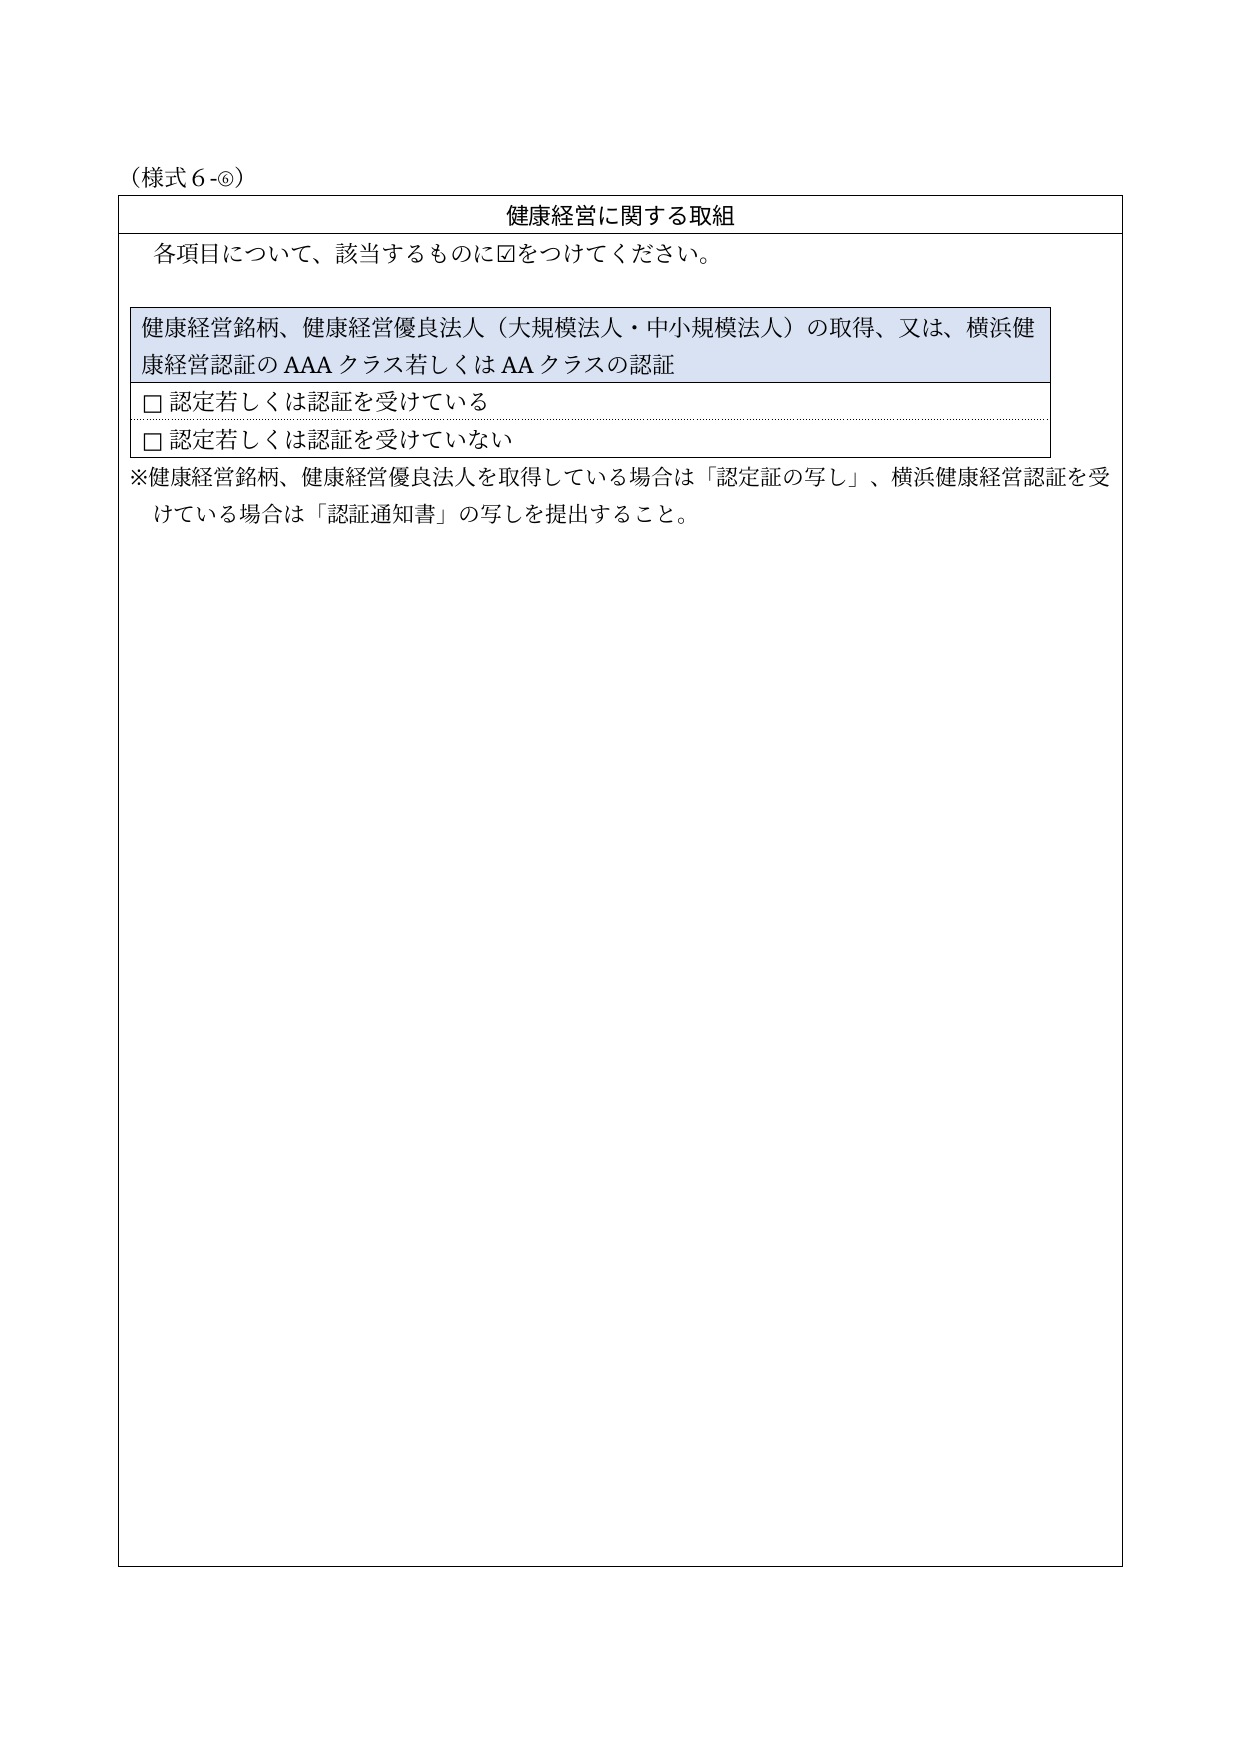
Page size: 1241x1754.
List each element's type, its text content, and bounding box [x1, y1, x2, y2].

text （様式６-⑥） [118, 158, 1122, 195]
table_cell 各項目について、該当するものに☑をつけてください。 ※健康経営銘柄、健康経営優良法人を取得している場合は「認定証の写し」、横浜健康経営認証を受けている場合は「認証通知書」の写しを提出すること。 [119, 234, 1122, 1566]
table_header 健康経営に関する取組 [119, 196, 1122, 233]
